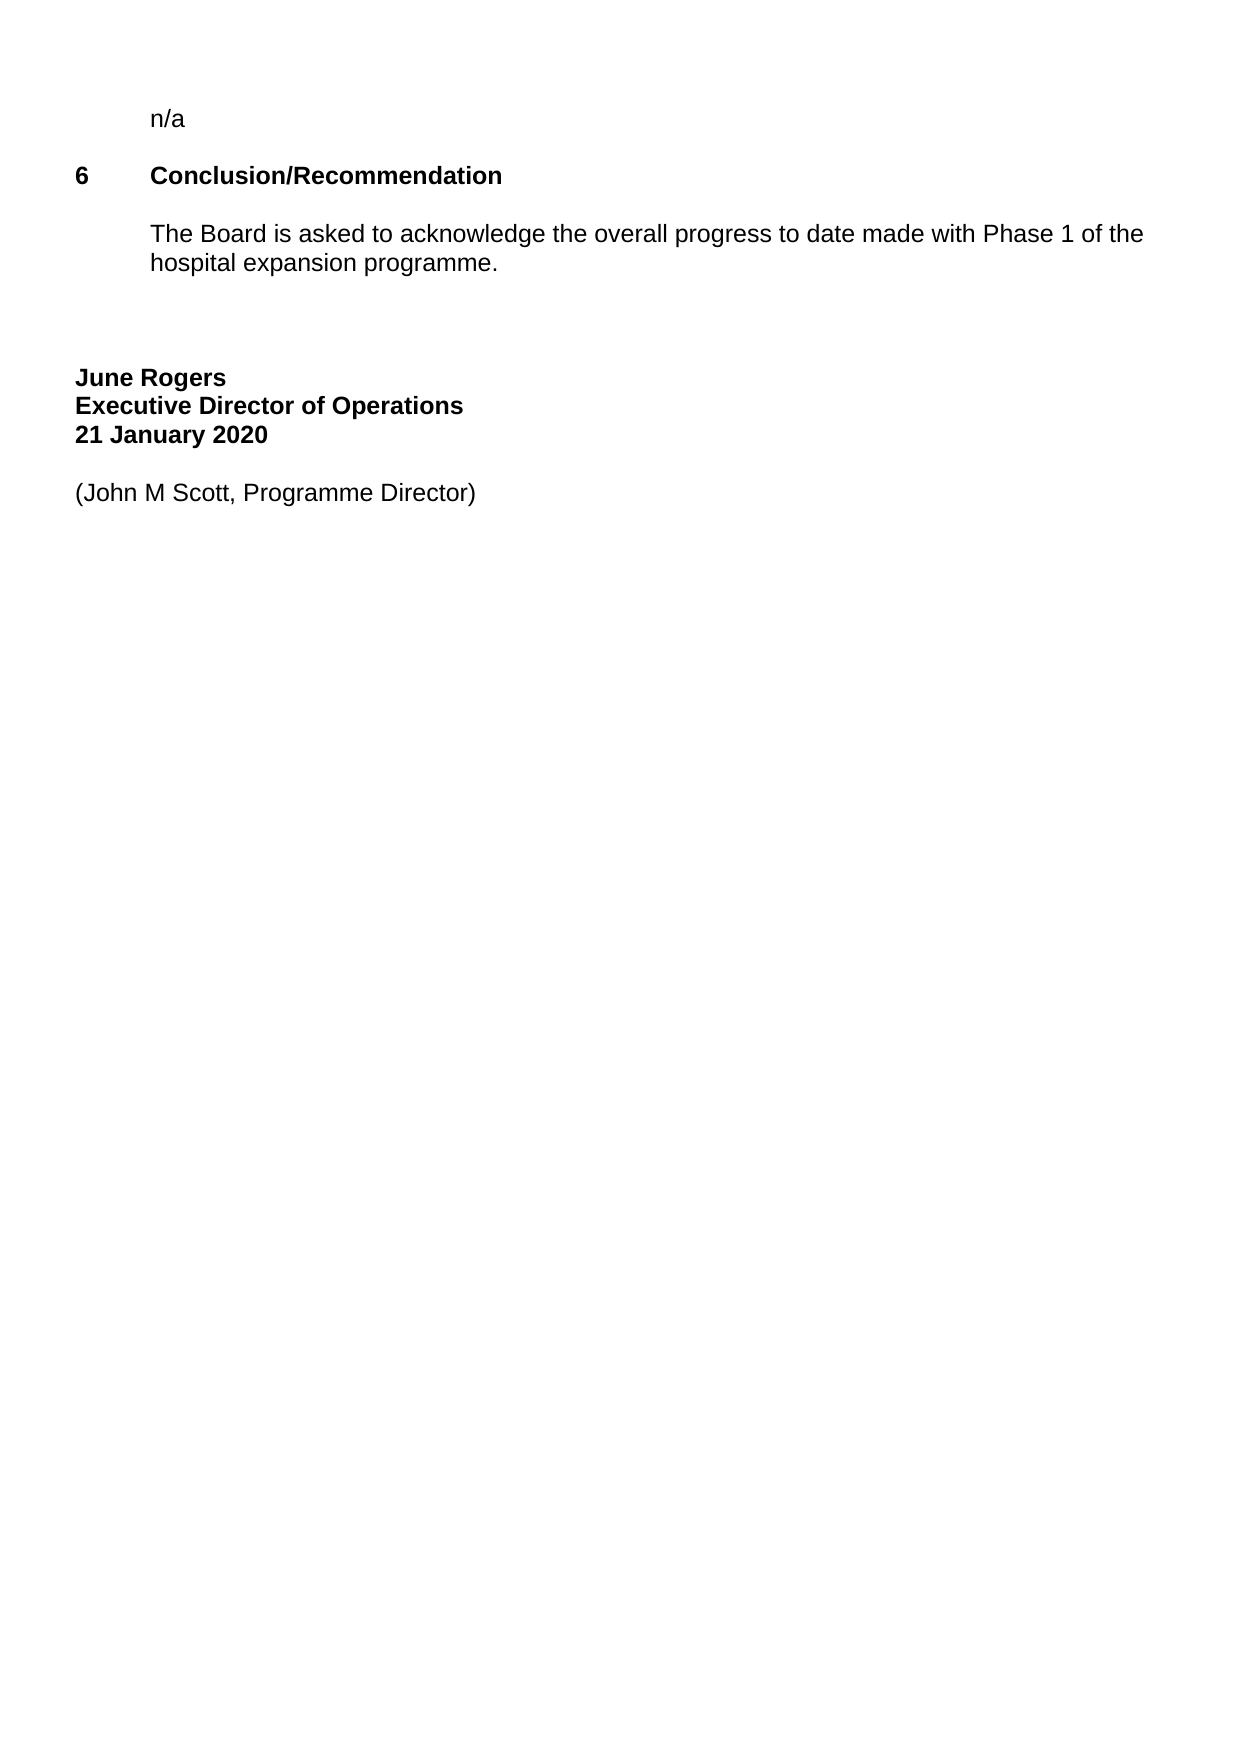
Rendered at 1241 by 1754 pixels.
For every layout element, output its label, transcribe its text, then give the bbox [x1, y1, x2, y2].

text 6 Conclusion/Recommendation [75, 161, 1146, 190]
text June Rogers [75, 362, 1146, 391]
text (John M Scott, Programme Director) [75, 477, 1146, 506]
text 21 January 2020 [75, 420, 1146, 449]
text Executive Director of Operations [75, 391, 1146, 420]
text n/a [75, 104, 1146, 132]
text The Board is asked to acknowledge the overall progress to date made with Phase 1 of the hospital expansion programme. [150, 219, 1146, 276]
